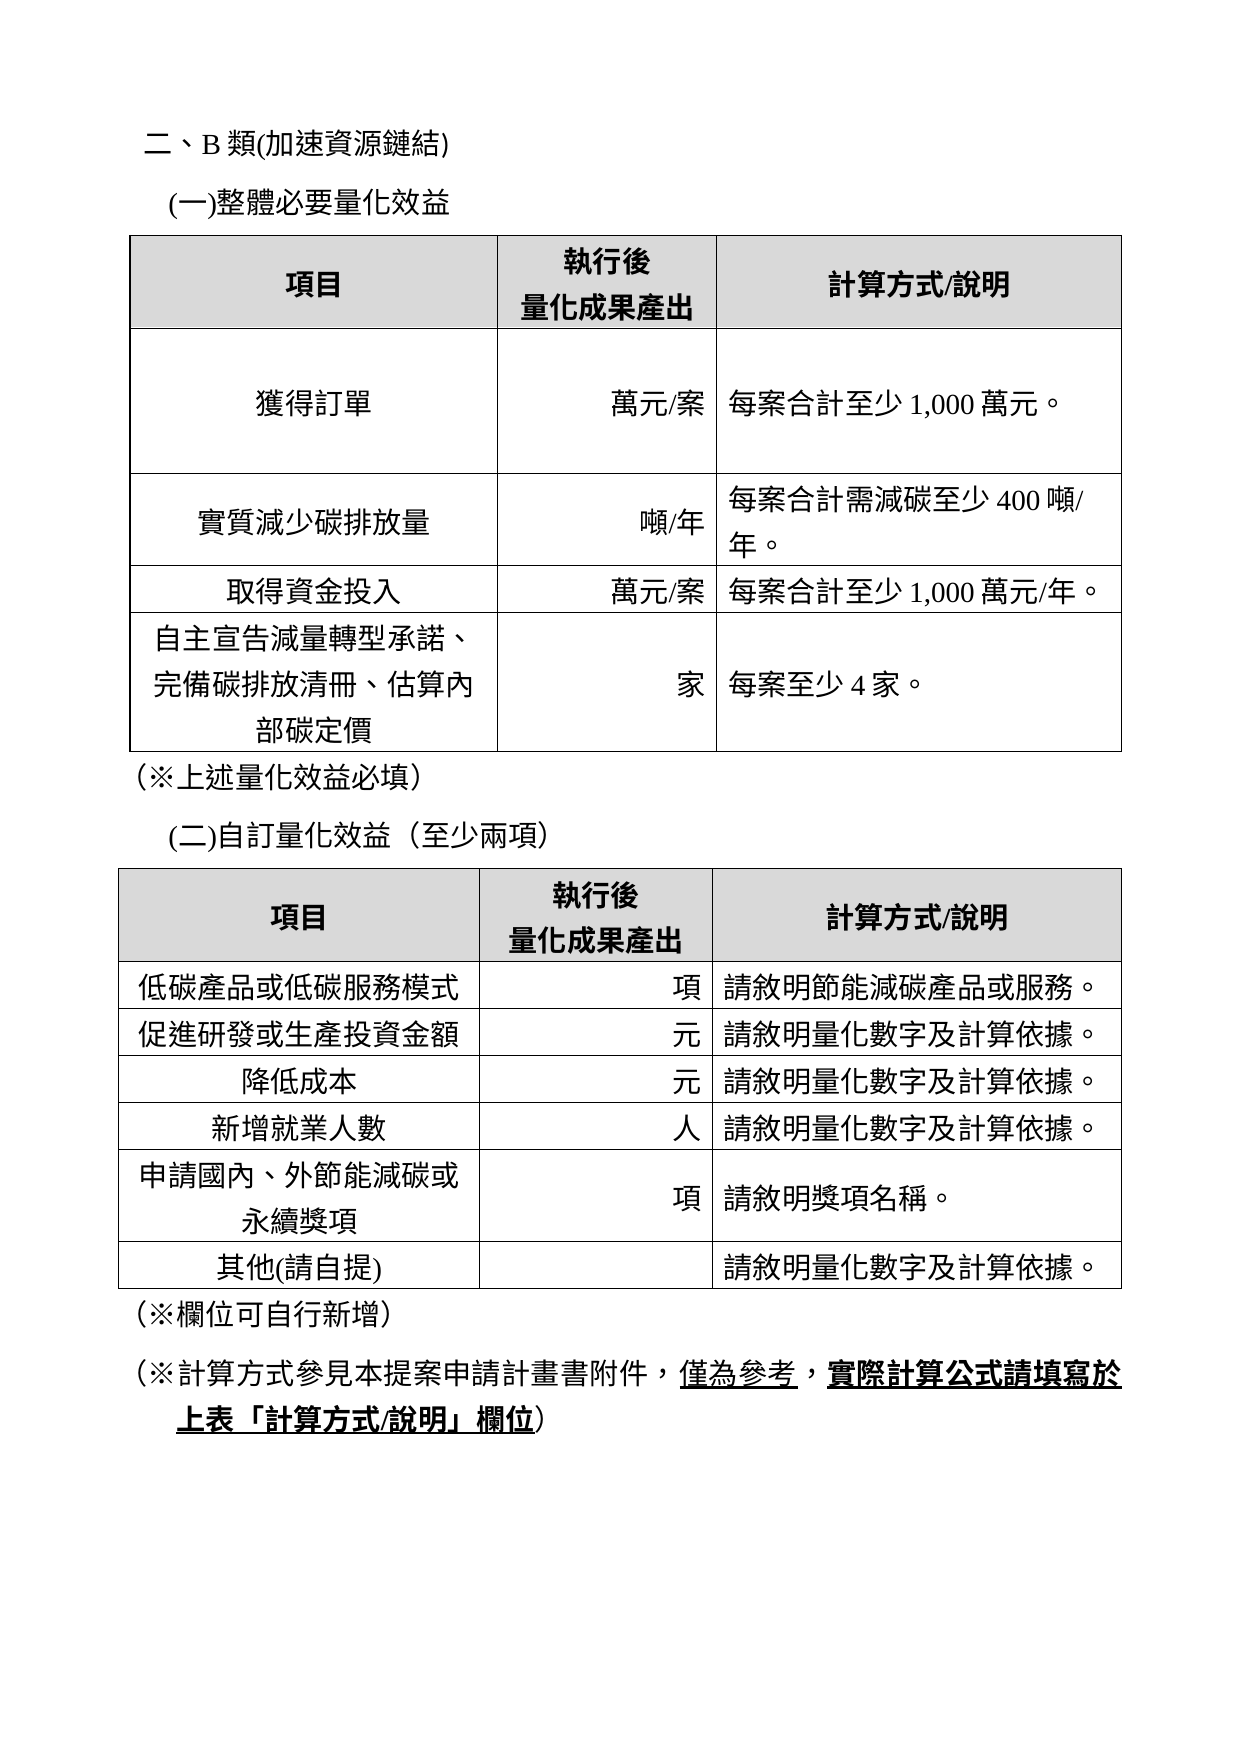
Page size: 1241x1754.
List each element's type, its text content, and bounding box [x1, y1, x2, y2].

table_cell 促進研發或生產投資金額 [119, 1009, 479, 1055]
table_cell 請敘明獎項名稱。 [713, 1150, 1121, 1241]
table_cell 萬元/案 [498, 566, 716, 612]
table_cell 請敘明節能減碳產品或服務。 [713, 962, 1121, 1008]
table_cell 人 [480, 1103, 712, 1148]
table_cell 請敘明量化數字及計算依據。 [713, 1242, 1121, 1288]
table_header 計算方式/說明 [717, 236, 1121, 327]
table_cell 萬元/案 [498, 329, 716, 472]
table_cell 每案合計至少1,000萬元/年。 [717, 566, 1121, 612]
table_cell 項 [480, 962, 712, 1008]
table_cell 申請國內、外節能減碳或永續獎項 [119, 1150, 479, 1241]
table_cell 請敘明量化數字及計算依據。 [713, 1056, 1121, 1102]
table_cell 項 [480, 1150, 712, 1241]
table_cell 獲得訂單 [131, 329, 497, 472]
table_header 項目 [119, 869, 479, 961]
table_cell 其他(請自提) [119, 1242, 479, 1288]
table_cell 請敘明量化數字及計算依據。 [713, 1103, 1121, 1148]
table_cell 自主宣告減量轉型承諾、完備碳排放清冊、估算內部碳定價 [131, 613, 497, 751]
table_cell 新增就業人數 [119, 1103, 479, 1148]
text (二)自訂量化效益（至少兩項） [168, 810, 1122, 856]
table_cell 元 [480, 1056, 712, 1102]
table_cell 低碳產品或低碳服務模式 [119, 962, 479, 1008]
table_cell 實質減少碳排放量 [131, 474, 497, 565]
table_cell 家 [498, 613, 716, 751]
table_cell 每案合計需減碳至少400噸/年。 [717, 474, 1121, 565]
table_header 執行後 量化成果產出 [498, 236, 716, 327]
table_header 項目 [131, 236, 497, 327]
text (一)整體必要量化效益 [168, 176, 1122, 222]
table_cell 每案合計至少1,000萬元。 [717, 329, 1121, 472]
text （※欄位可自行新增） [118, 1289, 1122, 1335]
text （※計算方式參見本提案申請計畫書附件，僅為參考，實際計算公式請填寫於上表「計算方式/說明」欄位） [118, 1347, 1122, 1439]
table_cell [480, 1242, 712, 1288]
table_cell 元 [480, 1009, 712, 1055]
table_cell 噸/年 [498, 474, 716, 565]
text （※上述量化效益必填） [118, 752, 1122, 797]
text 二、B類(加速資源鏈結) [143, 118, 1122, 164]
table_cell 請敘明量化數字及計算依據。 [713, 1009, 1121, 1055]
table_header 執行後 量化成果產出 [480, 869, 712, 961]
table_cell 降低成本 [119, 1056, 479, 1102]
table_cell 每案至少4家。 [717, 613, 1121, 751]
table_header 計算方式/說明 [713, 869, 1121, 961]
table_cell 取得資金投入 [131, 566, 497, 612]
